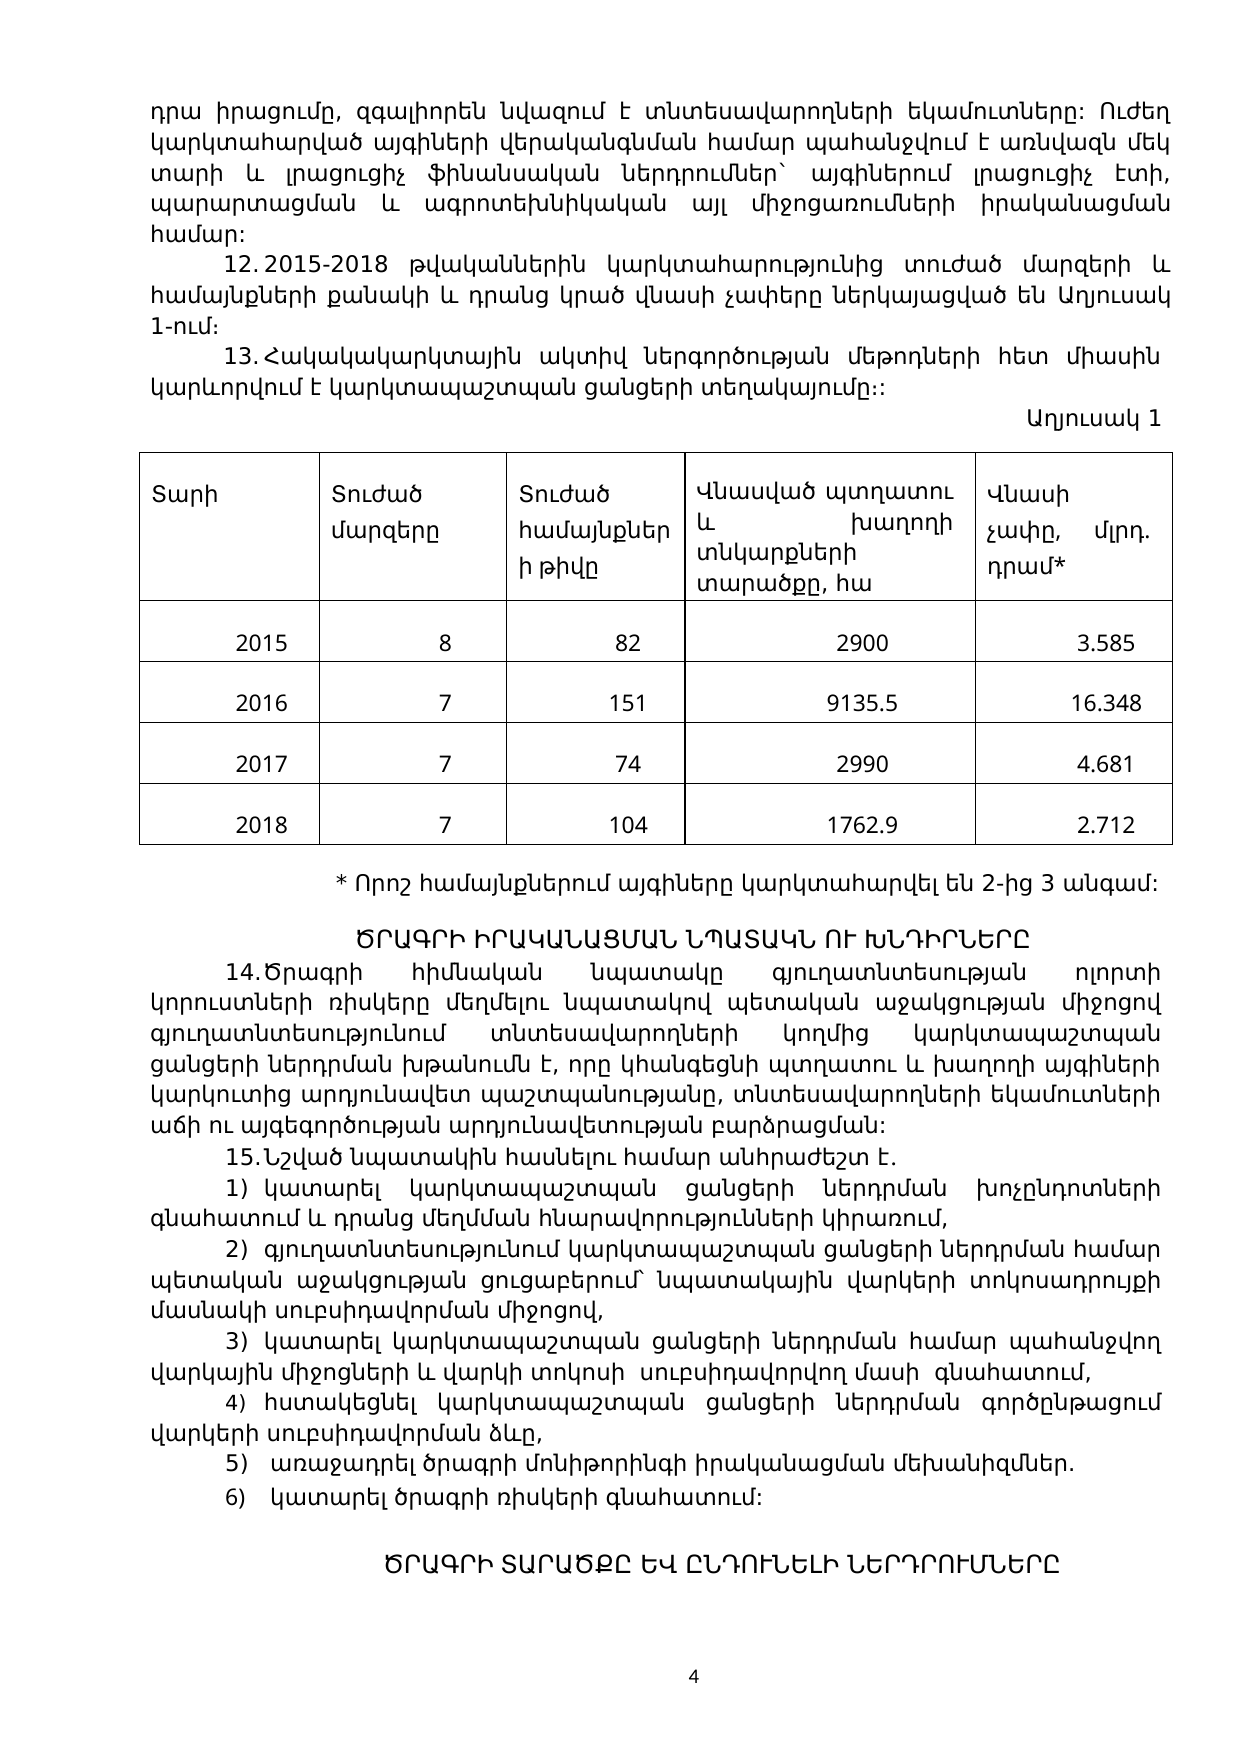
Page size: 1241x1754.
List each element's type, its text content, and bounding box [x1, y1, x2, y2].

list Հակակակարկտային ակտիվ ներգործության մեթոդների հետ միասին կարևորվում է կարկտապաշտպան ցանցերի տեղակայումը։: [150, 343, 1162, 401]
list առաջադրել ծրագրի մոնիթորինգի իրականացման մեխանիզմներ. [150, 1451, 1162, 1477]
list Ծրագրի հիմնական նպատակը գյուղատնտեսության ոլորտի կորուստների ռիսկերը մեղմելու նպատակով պետական աջակցության միջոցով գյուղատնտեսությունում տնտեսավարողների կողմից կարկտապաշտպան ցանցերի ներդրման խթանումն է, որը կհանգեցնի պտղատու և խաղողի այգիների կարկուտից արդյունավետ պաշտպանությանը, տնտեսավարողների եկամուտների աճի ու այգեգործության արդյունավետության բարձրացման: [150, 959, 1162, 1139]
list կատարել կարկտապաշտպան ցանցերի ներդրման խոչընդոտների գնահատում և դրանց մեղմման հնարավորությունների կիրառում, [150, 1175, 1162, 1232]
table_cell 104 [507, 784, 684, 844]
table_cell 9135.5 [686, 662, 975, 722]
text ԾՐԱԳՐԻ ԻՐԱԿԱՆԱՑՄԱՆ ՆՊԱՏԱԿՆ ՈՒ ԽՆԴԻՐՆԵՐԸ [150, 925, 1162, 954]
table_cell 7 [320, 662, 506, 722]
table_cell 2018 [140, 784, 319, 844]
table_cell 2016 [140, 662, 319, 722]
table_cell 1762.9 [686, 784, 975, 844]
list 2015-2018 թվականներին կարկտահարությունից տուժած մարզերի և համայնքների քանակի և դրանց կրած վնասի չափերը ներկայացված են Աղյուսակ 1-ում։ [150, 252, 1172, 339]
list հստակեցնել կարկտապաշտպան ցանցերի ներդրման գործընթացում վարկերի սուբսիդավորման ձևը, [150, 1389, 1162, 1447]
table_header Տարի [140, 453, 319, 600]
table_header Տուժած մարզերը [320, 453, 506, 600]
table_header Տուժած համայնքների թիվը [507, 453, 684, 600]
table_header Վնասի չափը, մլրդ. դրամ* [976, 453, 1172, 600]
table_header Վնասված պտղատու և խաղողի տնկարքների տարածքը, հա [686, 453, 975, 600]
table_cell 74 [507, 723, 684, 783]
table_cell 2900 [686, 601, 975, 661]
list կատարել կարկտապաշտպան ցանցերի ներդրման համար պահանջվող վարկային միջոցների և վարկի տոկոսի սուբսիդավորվող մասի գնահատում, [150, 1328, 1162, 1385]
table_cell 151 [507, 662, 684, 722]
table_cell 2015 [140, 601, 319, 661]
list գյուղատնտեսությունում կարկտապաշտպան ցանցերի ներդրման համար պետական աջակցության ցուցաբերում՝ նպատակային վարկերի տոկոսադրույքի մասնակի սուբսիդավորման միջոցով, [150, 1236, 1162, 1324]
table_cell 82 [507, 601, 684, 661]
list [150, 98, 1172, 248]
table_cell 7 [320, 784, 506, 844]
table_cell 7 [320, 723, 506, 783]
table_cell 8 [320, 601, 506, 661]
list ԾՐԱԳՐԻ ՏԱՐԱԾՔԸ ԵՎ ԸՆԴՈՒՆԵԼԻ ՆԵՐԴՐՈՒՄՆԵՐԸ [206, 1551, 1162, 1580]
table_cell 16.348 [976, 662, 1172, 722]
list * Որոշ համայնքներում այգիները կարկտահարվել են 2-ից 3 անգամ: [261, 870, 1234, 896]
table_cell 4.681 [976, 723, 1172, 783]
text Աղյուսակ 1 [150, 405, 1162, 431]
table_cell 2017 [140, 723, 319, 783]
table_cell 3.585 [976, 601, 1172, 661]
table_cell 2.712 [976, 784, 1172, 844]
list կատարել ծրագրի ռիսկերի գնահատում: [150, 1481, 1162, 1512]
table_cell 2990 [686, 723, 975, 783]
list Նշված նպատակին հասնելու համար անհրաժեշտ է. [150, 1143, 1162, 1171]
